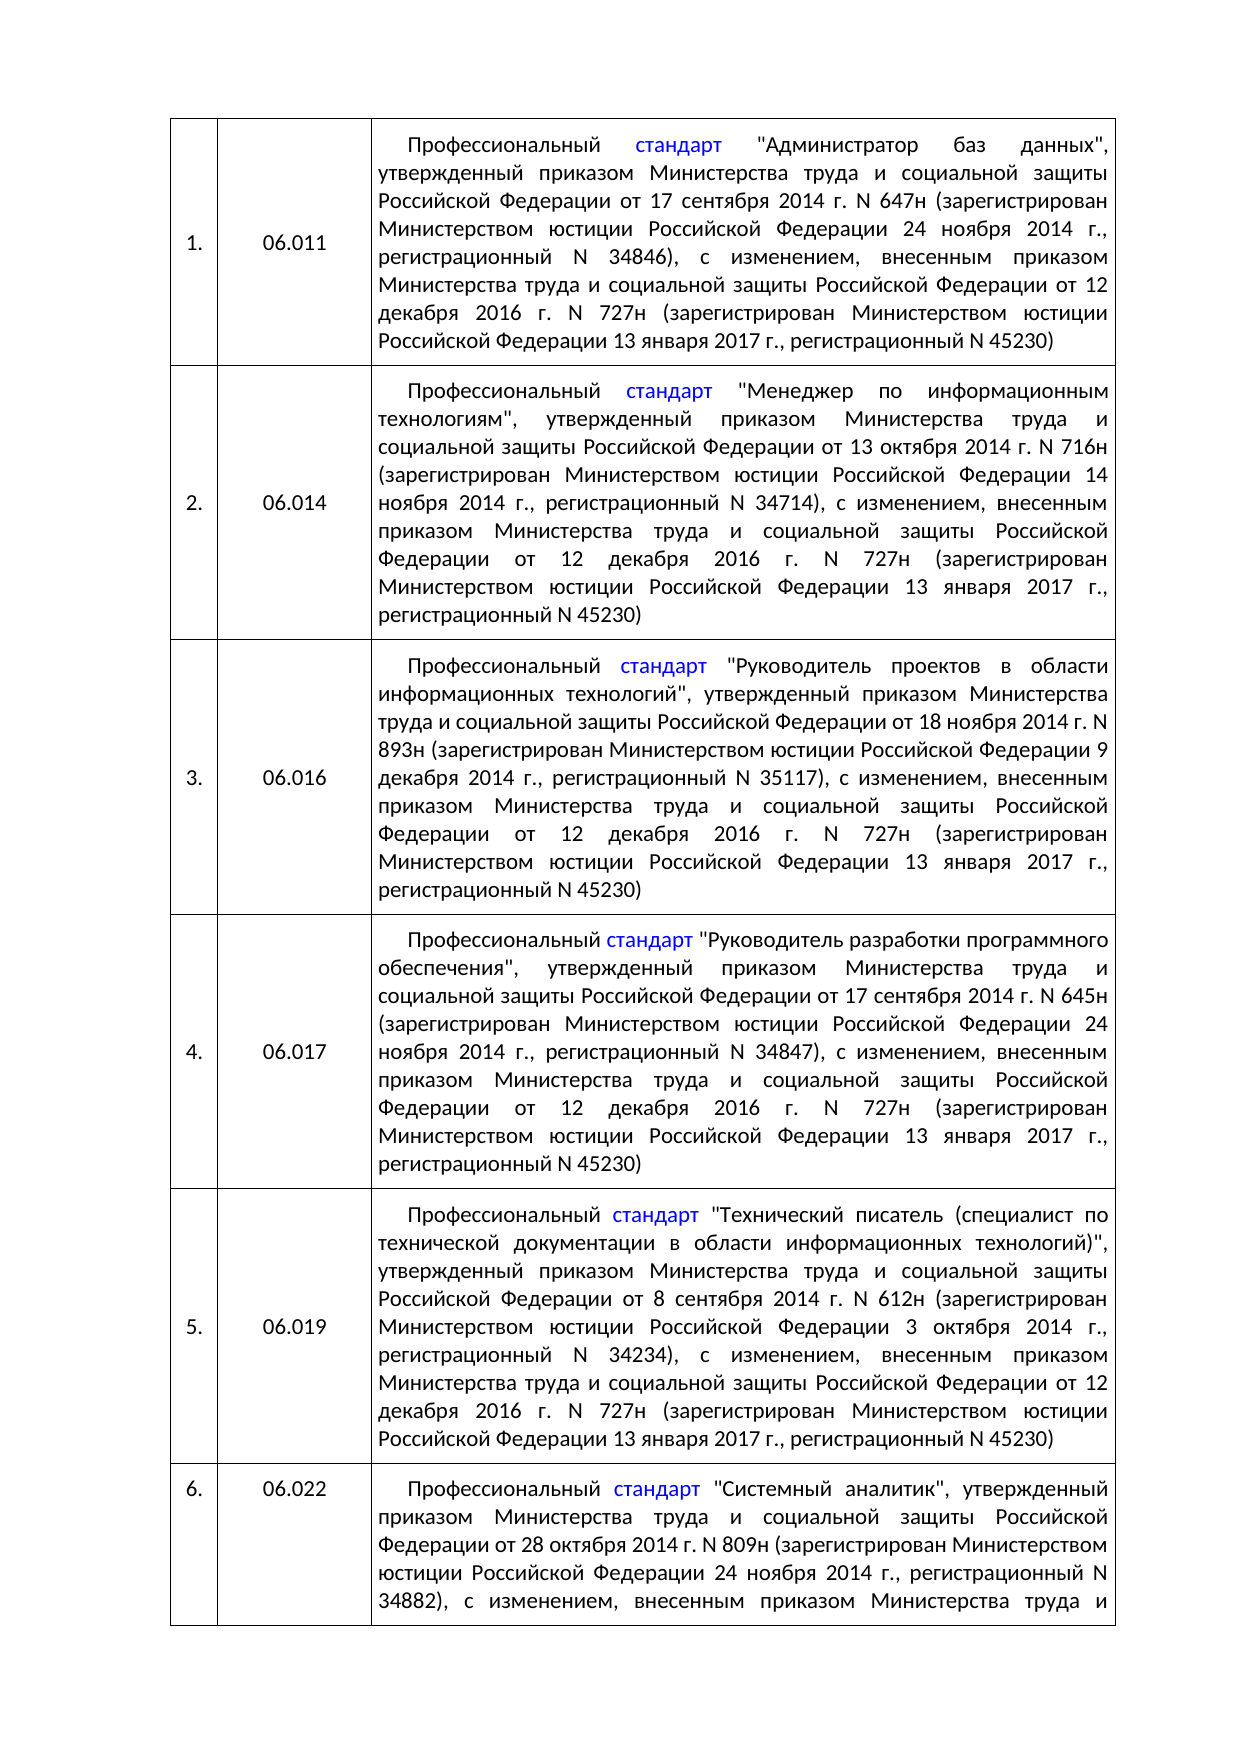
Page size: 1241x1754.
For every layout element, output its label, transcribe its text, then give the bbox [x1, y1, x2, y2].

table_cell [372, 1464, 1115, 1625]
table_cell Профессиональный стандарт "Менеджер по информационным технологиям", утвержденный приказом Министерства труда и социальной защиты Российской Федерации от 13 октября 2014 г. N 716н (зарегистрирован Министерством юстиции Российской Федерации 14 ноября 2014 г., регистрационный N 34714), с изменением, внесенным приказом Министерства труда и социальной защиты Российской Федерации от 12 декабря 2016 г. N 727н (зарегистрирован Министерством юстиции Российской Федерации 13 января 2017 г., регистрационный N 45230) [372, 366, 1115, 639]
table_cell 06.014 [218, 366, 371, 639]
table_cell 06.022 [218, 1464, 371, 1625]
table_cell Профессиональный стандарт "Руководитель разработки программного обеспечения", утвержденный приказом Министерства труда и социальной защиты Российской Федерации от 17 сентября 2014 г. N 645н (зарегистрирован Министерством юстиции Российской Федерации 24 ноября 2014 г., регистрационный N 34847), с изменением, внесенным приказом Министерства труда и социальной защиты Российской Федерации от 12 декабря 2016 г. N 727н (зарегистрирован Министерством юстиции Российской Федерации 13 января 2017 г., регистрационный N 45230) [372, 915, 1115, 1188]
table_cell 3. [171, 640, 217, 913]
table_cell 5. [171, 1189, 217, 1462]
table_cell Профессиональный стандарт "Администратор баз данных", утвержденный приказом Министерства труда и социальной защиты Российской Федерации от 17 сентября 2014 г. N 647н (зарегистрирован Министерством юстиции Российской Федерации 24 ноября 2014 г., регистрационный N 34846), с изменением, внесенным приказом Министерства труда и социальной защиты Российской Федерации от 12 декабря 2016 г. N 727н (зарегистрирован Министерством юстиции Российской Федерации 13 января 2017 г., регистрационный N 45230) [372, 119, 1115, 364]
table_cell 06.016 [218, 640, 371, 913]
table_cell 6. [171, 1464, 217, 1625]
table_cell 4. [171, 915, 217, 1188]
table_cell 06.019 [218, 1189, 371, 1462]
table_cell Профессиональный стандарт "Технический писатель (специалист по технической документации в области информационных технологий)", утвержденный приказом Министерства труда и социальной защиты Российской Федерации от 8 сентября 2014 г. N 612н (зарегистрирован Министерством юстиции Российской Федерации 3 октября 2014 г., регистрационный N 34234), с изменением, внесенным приказом Министерства труда и социальной защиты Российской Федерации от 12 декабря 2016 г. N 727н (зарегистрирован Министерством юстиции Российской Федерации 13 января 2017 г., регистрационный N 45230) [372, 1189, 1115, 1462]
table_cell 1. [171, 119, 217, 364]
table_cell Профессиональный стандарт "Руководитель проектов в области информационных технологий", утвержденный приказом Министерства труда и социальной защиты Российской Федерации от 18 ноября 2014 г. N 893н (зарегистрирован Министерством юстиции Российской Федерации 9 декабря 2014 г., регистрационный N 35117), с изменением, внесенным приказом Министерства труда и социальной защиты Российской Федерации от 12 декабря 2016 г. N 727н (зарегистрирован Министерством юстиции Российской Федерации 13 января 2017 г., регистрационный N 45230) [372, 640, 1115, 913]
table_cell 2. [171, 366, 217, 639]
table_cell 06.017 [218, 915, 371, 1188]
table_cell 06.011 [218, 119, 371, 364]
